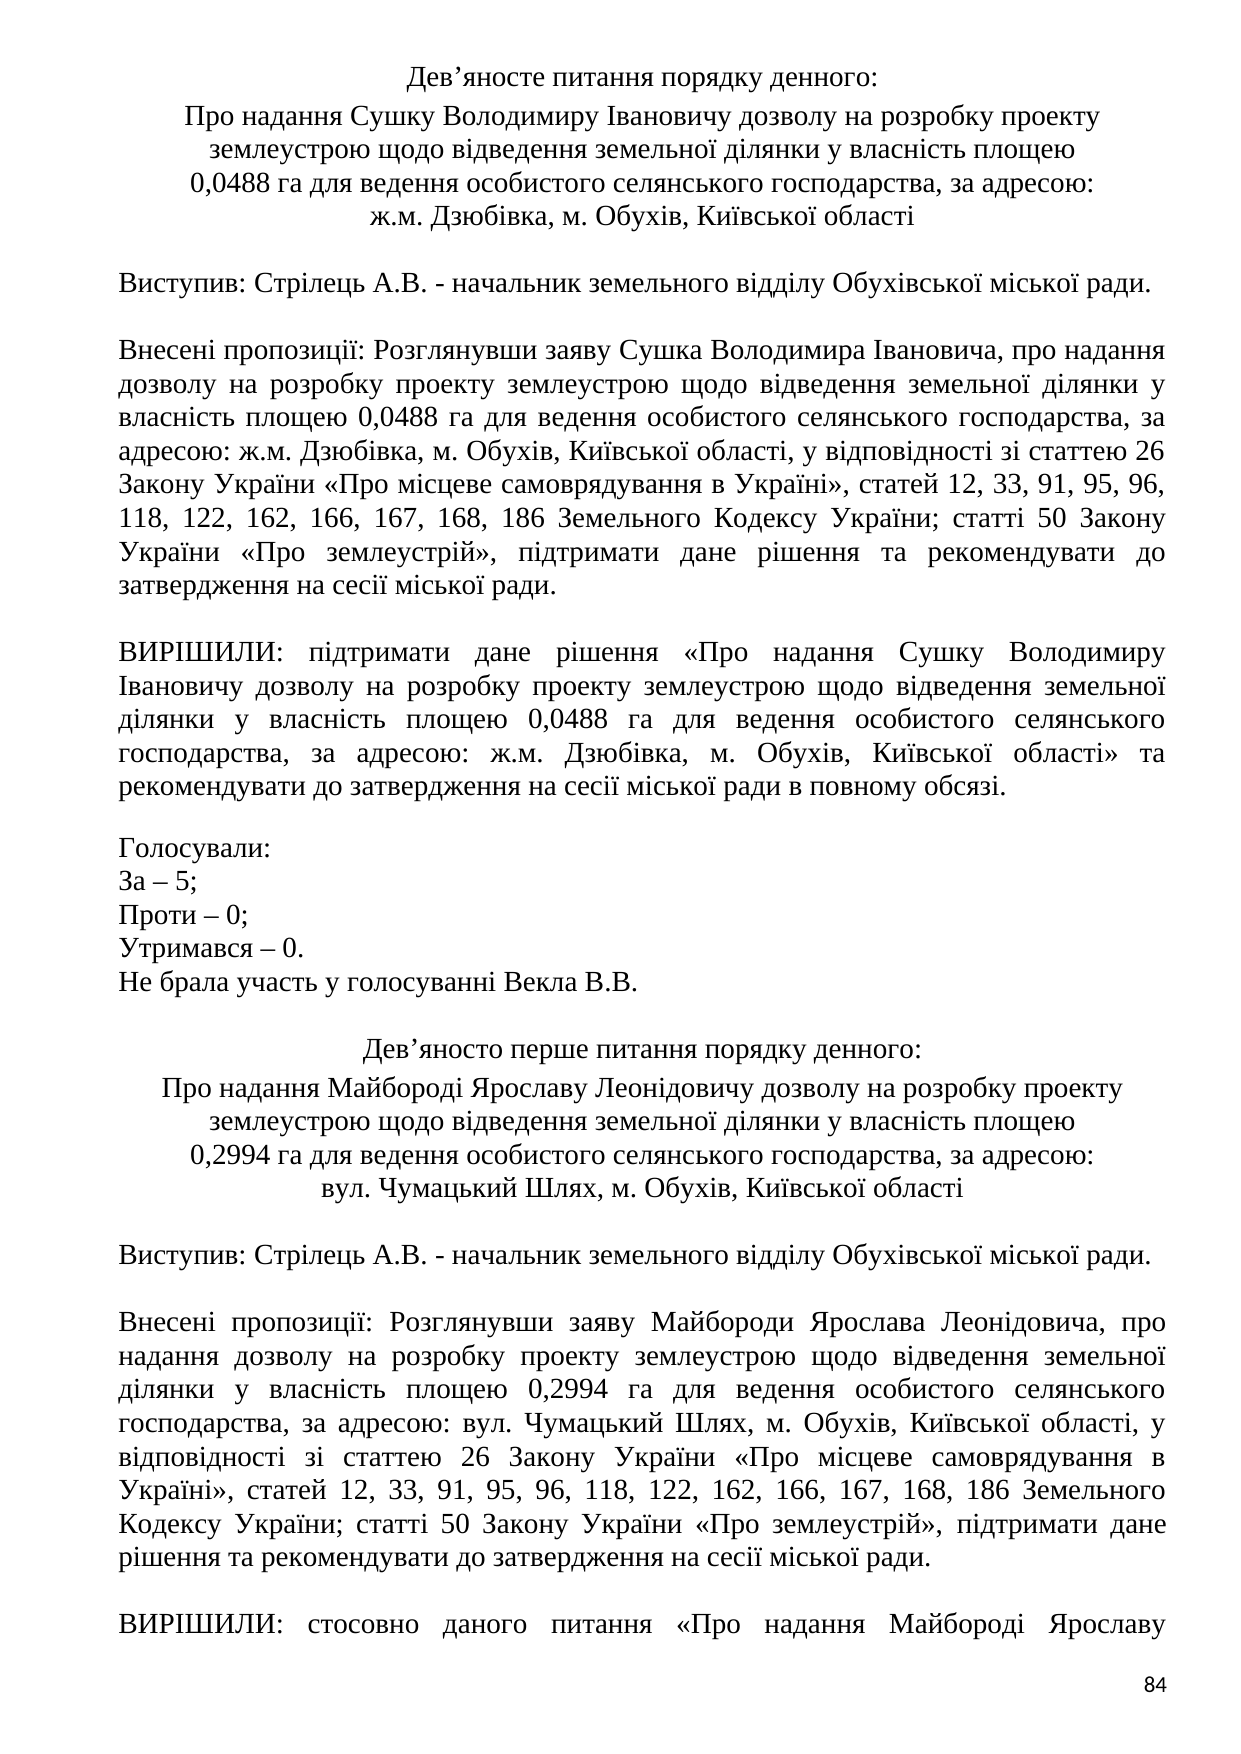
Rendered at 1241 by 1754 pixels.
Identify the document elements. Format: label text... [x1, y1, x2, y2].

list Внесені пропозиції: Розглянувши заяву Сушка Володимира Івановича, про надання дозволу на розробку проекту землеустрою щодо відведення земельної ділянки у власність площею 0,0488 га для ведення особистого селянського господарства, за адресою: ж.м. Дзюбівка, м. Обухів, Київської області, у відповідності зі статтею 26 Закону України «Про місцеве самоврядування в Україні», статей 12, 33, 91, 95, 96, 118, 122, 162, 166, 167, 168, 186 Земельного Кодексу України; статті 50 Закону України «Про землеустрій», підтримати дане рішення та рекомендувати до затвердження на сесії міської ради. [118, 332, 1167, 601]
list Внесені пропозиції: Розглянувши заяву Майбороди Ярослава Леонідовича, про надання дозволу на розробку проекту землеустрою щодо відведення земельної ділянки у власність площею 0,2994 га для ведення особистого селянського господарства, за адресою: вул. Чумацький Шлях, м. Обухів, Київської області, у відповідності зі статтею 26 Закону України «Про місцеве самоврядування в Україні», статей 12, 33, 91, 95, 96, 118, 122, 162, 166, 167, 168, 186 Земельного Кодексу України; статті 50 Закону України «Про землеустрій», підтримати дане рішення та рекомендувати до затвердження на сесії міської ради. [118, 1304, 1167, 1573]
text Про надання Майбороді Ярославу Леонідовичу дозволу на розробку проекту землеустрою щодо відведення земельної ділянки у власність площею 0,2994 га для ведення особистого селянського господарства, за адресою: вул. Чумацький Шлях, м. Обухів, Київської області [118, 1070, 1167, 1204]
text Дев’яносто перше питання порядку денного: [118, 1031, 1167, 1065]
list Проти – 0; [118, 897, 1167, 931]
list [118, 1606, 1167, 1640]
text Виступив: Стрілець А.В. - начальник земельного відділу Обухівської міської ради. [118, 1237, 1167, 1271]
text Про надання Сушку Володимиру Івановичу дозволу на розробку проекту землеустрою щодо відведення земельної ділянки у власність площею 0,0488 га для ведення особистого селянського господарства, за адресою: ж.м. Дзюбівка, м. Обухів, Київської області [118, 98, 1167, 232]
list За – 5; [118, 863, 1167, 897]
text Дев’яносте питання порядку денного: [118, 59, 1167, 93]
list Голосували: [118, 830, 1167, 863]
list Утримався – 0. [118, 931, 1167, 964]
list ВИРІШИЛИ: підтримати дане рішення «Про надання Сушку Володимиру Івановичу дозволу на розробку проекту землеустрою щодо відведення земельної ділянки у власність площею 0,0488 га для ведення особистого селянського господарства, за адресою: ж.м. Дзюбівка, м. Обухів, Київської області» та рекомендувати до затвердження на сесії міської ради в повному обсязі. [118, 634, 1167, 802]
list Не брала участь у голосуванні Векла В.В. [118, 964, 1167, 998]
text Виступив: Стрілець А.В. - начальник земельного відділу Обухівської міської ради. [118, 265, 1167, 299]
